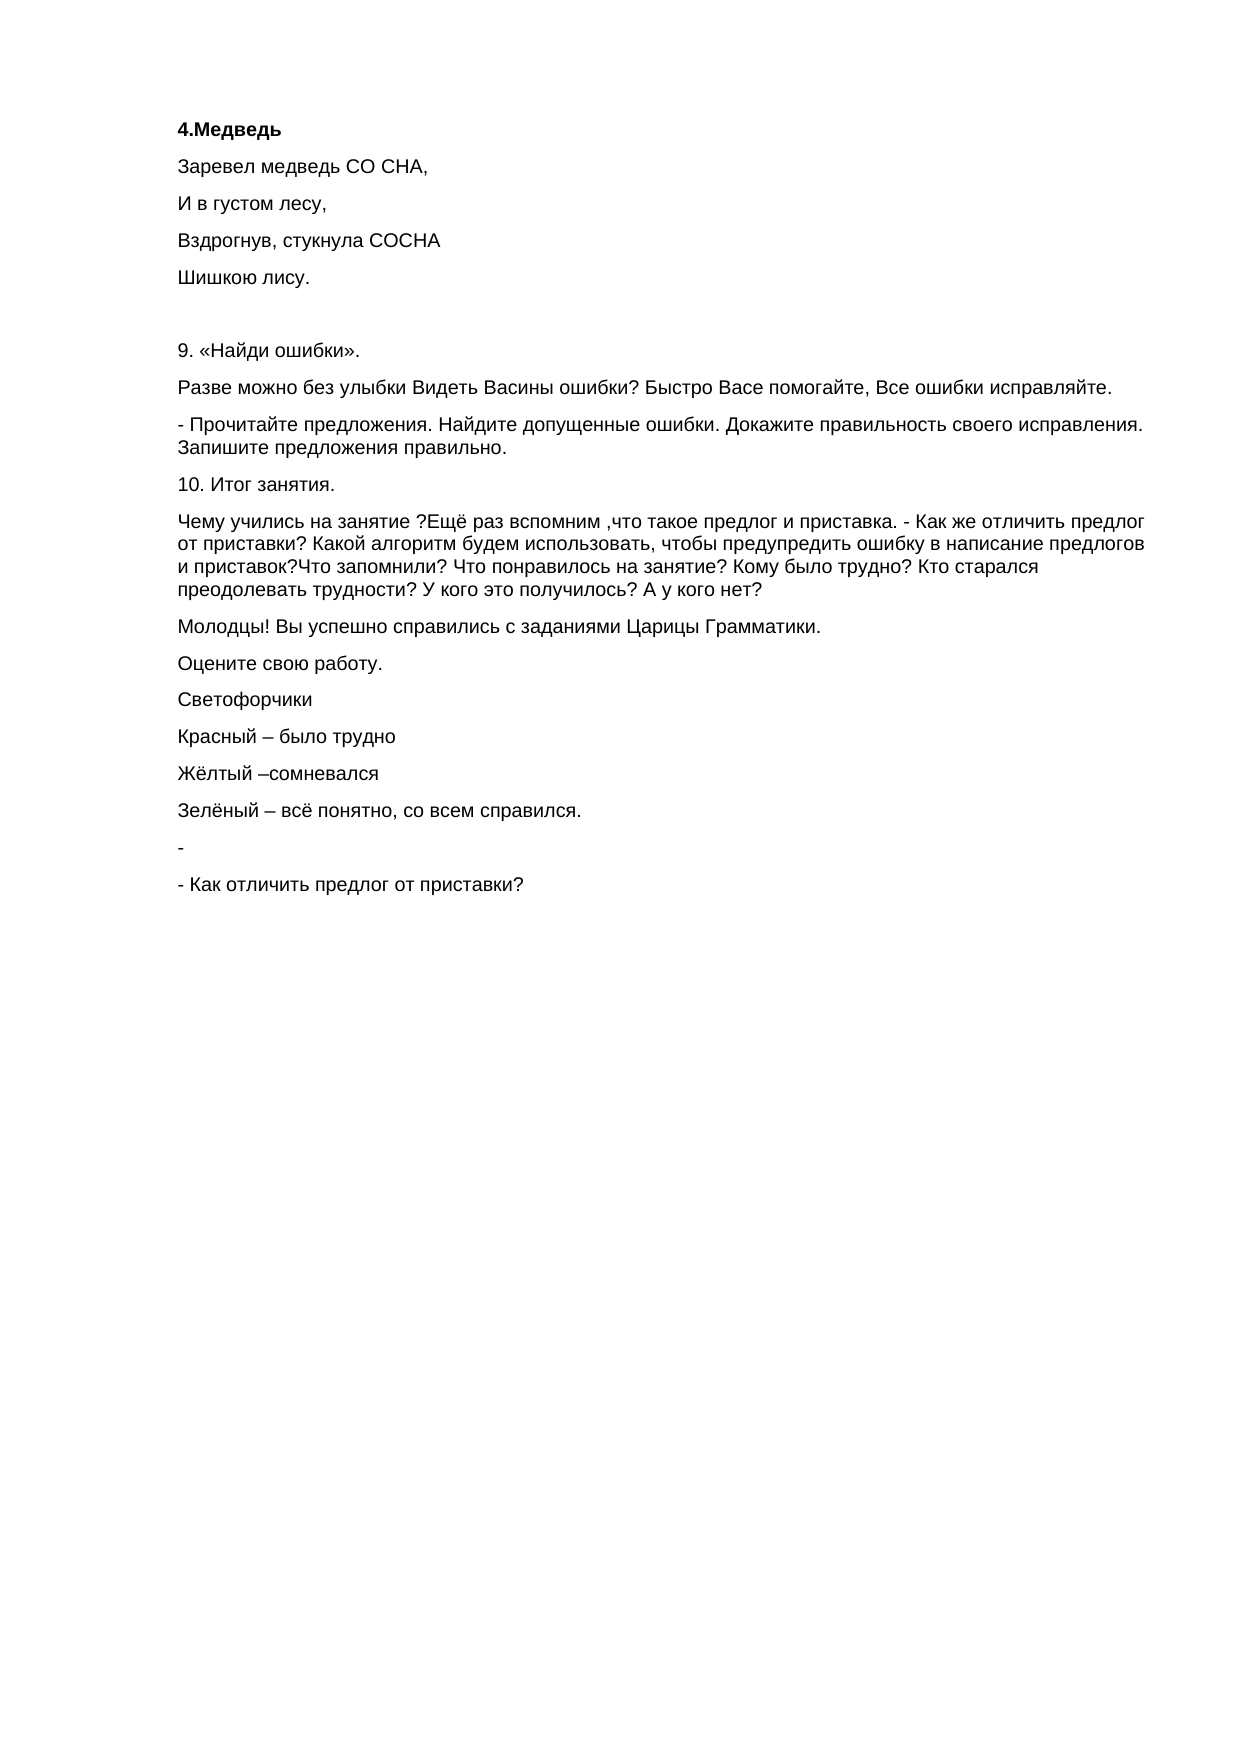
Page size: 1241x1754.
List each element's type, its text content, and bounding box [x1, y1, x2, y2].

text Разве можно без улыбки Видеть Васины ошибки? Быстро Васе помогайте, Все ошибки исправляйте. [177, 376, 1152, 399]
text 4.Медведь [177, 118, 1152, 141]
text Чему учились на занятие ?Ещё раз вспомним ,что такое предлог и приставка. - Как же отличить предлог от приставки? Какой алгоритм будем использовать, чтобы предупредить ошибку в написание предлогов и приставок?Что запомнили? Что понравилось на занятие? Кому было трудно? Кто старался преодолевать трудности? У кого это получилось? А у кого нет? [177, 509, 1152, 600]
text - Как отличить предлог от приставки? [177, 873, 1152, 895]
text 10. Итог занятия. [177, 473, 1152, 495]
text Светофорчики [177, 688, 1152, 711]
text 9. «Найди ошибки». [177, 339, 1152, 362]
text Молодцы! Вы успешно справились с заданиями Царицы Грамматики. [177, 614, 1152, 637]
text Жёлтый –сомневался [177, 762, 1152, 785]
text - [177, 836, 1152, 858]
text - Прочитайте предложения. Найдите допущенные ошибки. Докажите правильность своего исправления. Запишите предложения правильно. [177, 413, 1152, 458]
text Шишкою лису. [177, 266, 1152, 288]
text Оцените свою работу. [177, 651, 1152, 674]
text Зелёный – всё понятно, со всем справился. [177, 799, 1152, 822]
text Вздрогнув, стукнула СОСНА [177, 229, 1152, 251]
text И в густом лесу, [177, 192, 1152, 214]
text Красный – было трудно [177, 725, 1152, 748]
text Заревел медведь СО СНА, [177, 155, 1152, 178]
